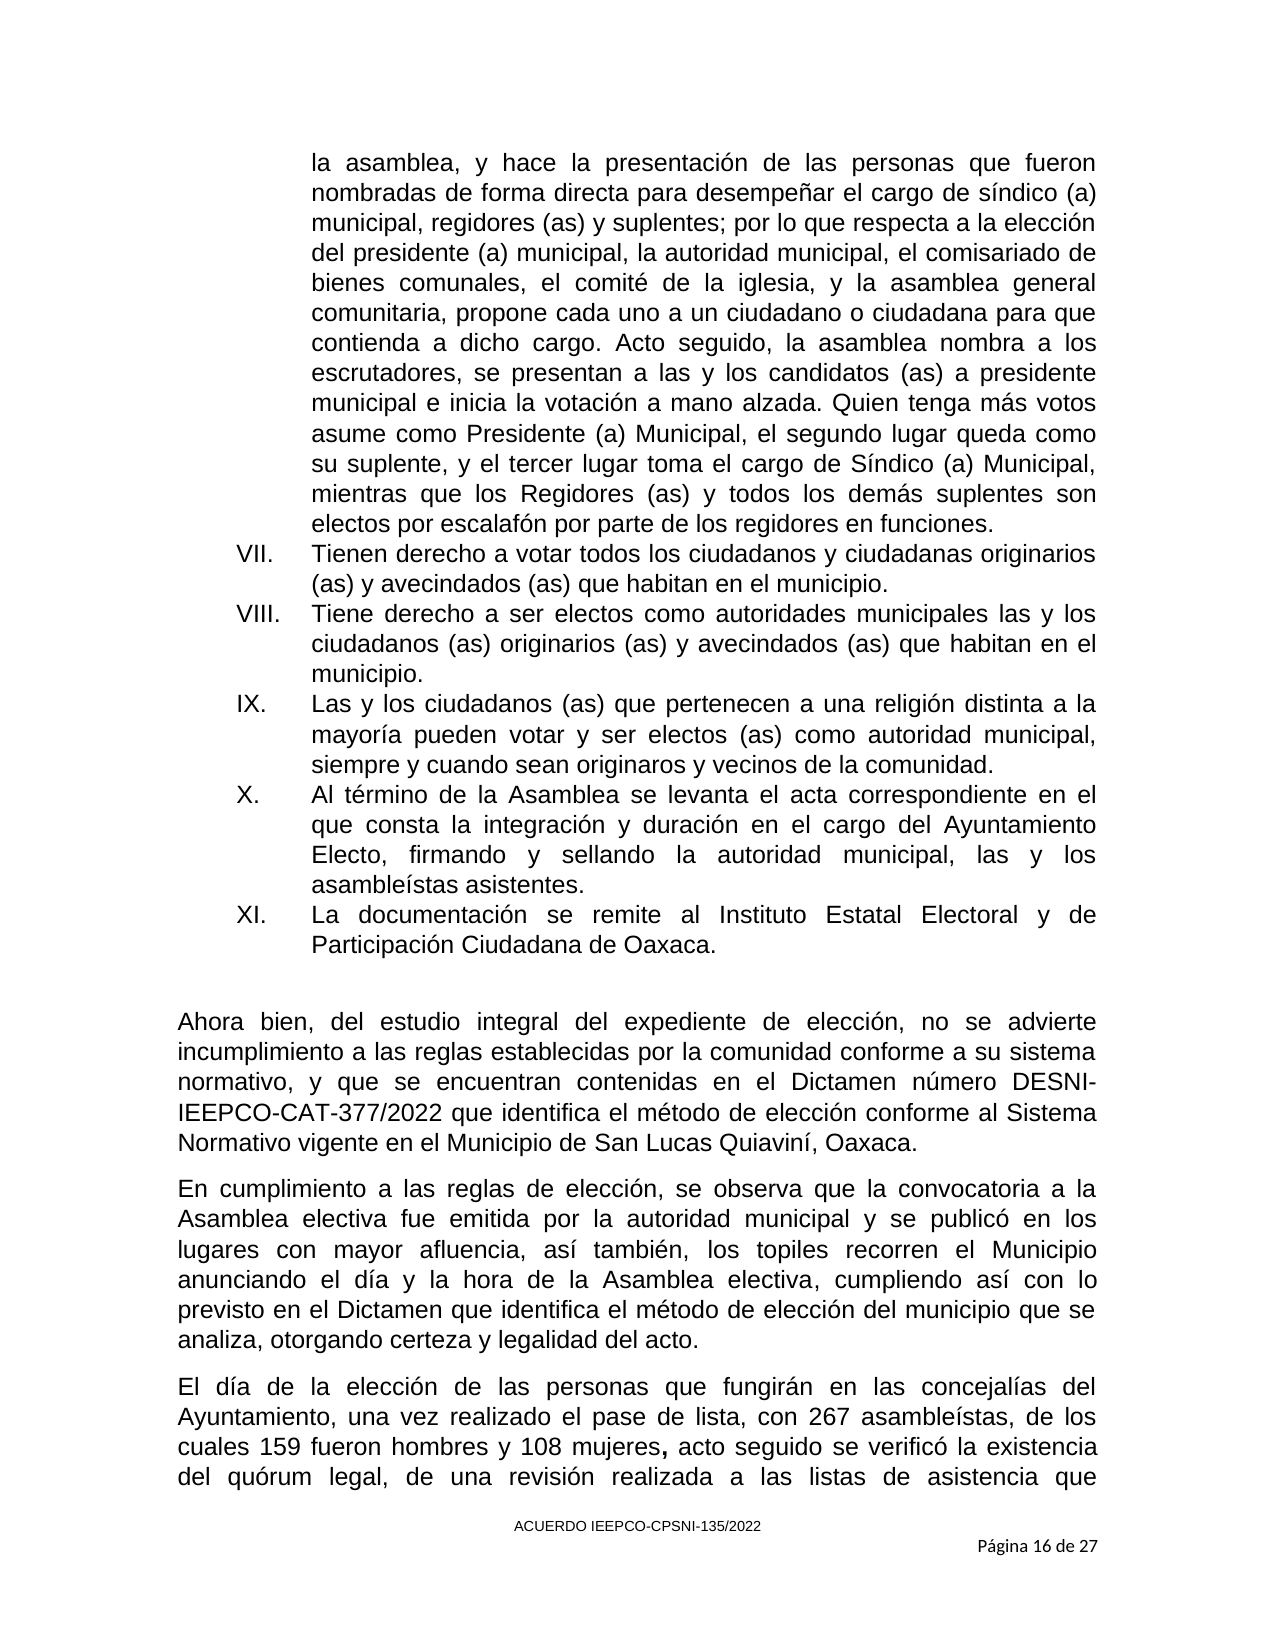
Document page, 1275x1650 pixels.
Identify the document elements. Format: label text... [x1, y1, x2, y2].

list Tiene derecho a ser electos como autoridades municipales las y los ciudadanos (as) originarios (as) y avecindados (as) que habitan en el municipio. [236, 599, 1098, 688]
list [236, 148, 1098, 538]
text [177, 1372, 1098, 1491]
text En cumplimiento a las reglas de elección, se observa que la convocatoria a la Asamblea electiva fue emitida por la autoridad municipal y se publicó en los lugares con mayor afluencia, así también, los topiles recorren el Municipio anunciando el día y la hora de la Asamblea electiva, cumpliendo así con lo previsto en el Dictamen que identifica el método de elección del municipio que se analiza, otorgando certeza y legalidad del acto. [177, 1174, 1098, 1354]
list Tienen derecho a votar todos los ciudadanos y ciudadanas originarios (as) y avecindados (as) que habitan en el municipio. [236, 539, 1098, 598]
text Ahora bien, del estudio integral del expediente de elección, no se advierte incumplimiento a las reglas establecidas por la comunidad conforme a su sistema normativo, y que se encuentran contenidas en el Dictamen número DESNI-IEEPCO-CAT-377/2022 que identifica el método de elección conforme al Sistema Normativo vigente en el Municipio de San Lucas Quiaviní, Oaxaca. [177, 1007, 1098, 1156]
list La documentación se remite al Instituto Estatal Electoral y de Participación Ciudadana de Oaxaca. [236, 900, 1098, 959]
list Las y los ciudadanos (as) que pertenecen a una religión distinta a la mayoría pueden votar y ser electos (as) como autoridad municipal, siempre y cuando sean originaros y vecinos de la comunidad. [236, 689, 1098, 778]
list Al término de la Asamblea se levanta el acta correspondiente en el que consta la integración y duración en el cargo del Ayuntamiento Electo, firmando y sellando la autoridad municipal, las y los asambleístas asistentes. [236, 780, 1098, 899]
